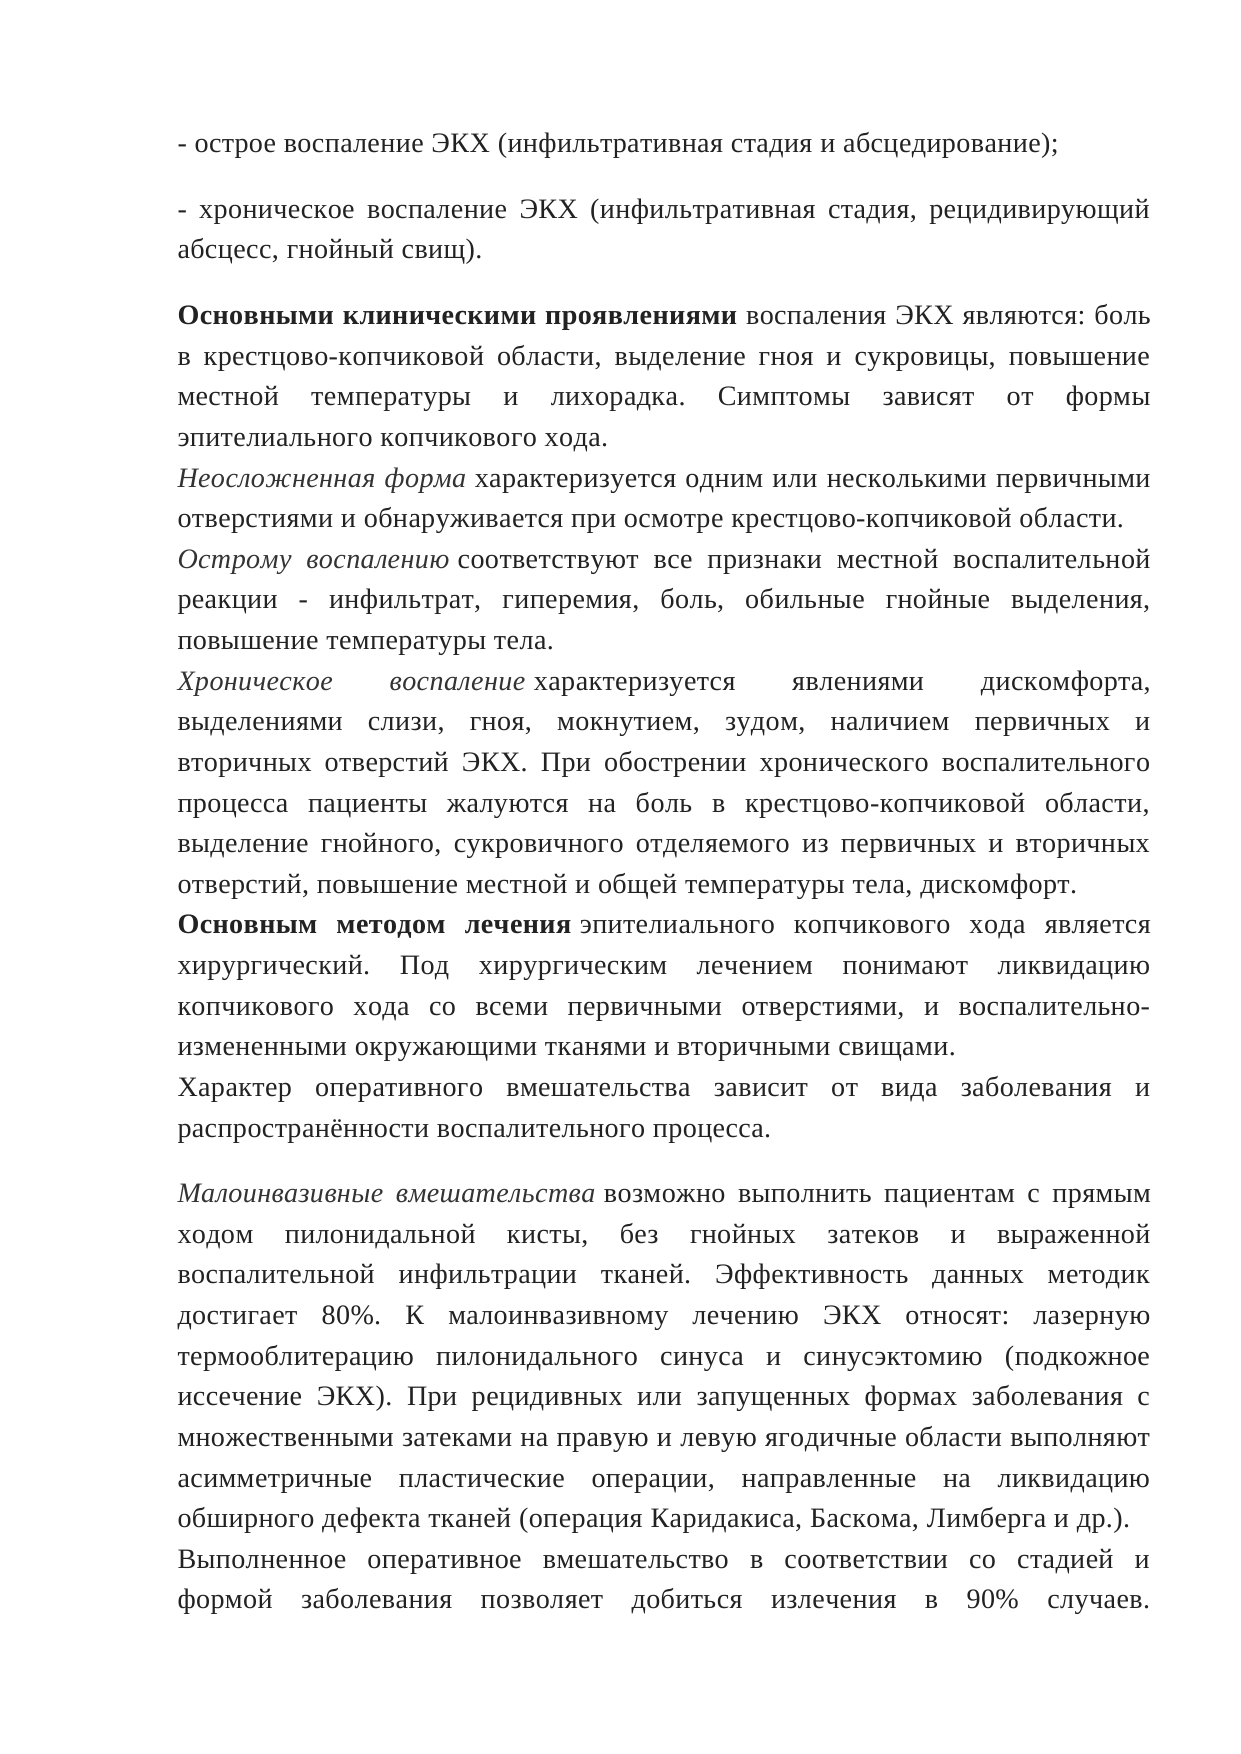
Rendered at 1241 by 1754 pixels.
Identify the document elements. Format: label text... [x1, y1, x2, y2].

text Неосложненная форма характеризуется одним или несколькими первичными отверстиями и обнаруживается при осмотре крестцово-копчиковой области. [177, 452, 1152, 534]
text Острому воспалению соответствуют все признаки местной воспалительной реакции - инфильтрат, гиперемия, боль, обильные гнойные выделения, повышение температуры тела. [177, 534, 1152, 656]
text Малоинвазивные вмешательства возможно выполнить пациентам с прямым ходом пилонидальной кисты, без гнойных затеков и выраженной воспалительной инфильтрации тканей. Эффективность данных методик достигает 80%. К малоинвазивному лечению ЭКХ относят: лазерную термооблитерацию пилонидального синуса и синусэктомию (подкожное иссечение ЭКХ). При рецидивных или запущенных формах заболевания с множественными затеками на правую и левую ягодичные области выполняют асимметричные пластические операции, направленные на ликвидацию обширного дефекта тканей (операция Каридакиса, Баскома, Лимберга и др.). [177, 1168, 1152, 1534]
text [177, 1534, 1152, 1615]
text Основными клиническими проявлениями воспаления ЭКХ являются: боль в крестцово-копчиковой области, выделение гноя и сукровицы, повышение местной температуры и лихорадка. Симптомы зависят от формы эпителиального копчикового хода. [177, 290, 1152, 452]
text - острое воспаление ЭКХ (инфильтративная стадия и абсцедирование); [177, 118, 1152, 159]
text Характер оперативного вмешательства зависит от вида заболевания и распространённости воспалительного процесса. [177, 1062, 1152, 1143]
text - хроническое воспаление ЭКХ (инфильтративная стадия, рецидивирующий абсцесс, гнойный свищ). [177, 184, 1152, 265]
text Хроническое воспаление характеризуется явлениями дискомфорта, выделениями слизи, гноя, мокнутием, зудом, наличием первичных и вторичных отверстий ЭКХ. При обострении хронического воспалительного процесса пациенты жалуются на боль в крестцово-копчиковой области, выделение гнойного, сукровичного отделяемого из первичных и вторичных отверстий, повышение местной и общей температуры тела, дискомфорт. [177, 656, 1152, 899]
text Основным методом лечения эпителиального копчикового хода является хирургический. Под хирургическим лечением понимают ликвидацию копчикового хода со всеми первичными отверстиями, и воспалительно-измененными окружающими тканями и вторичными свищами. [177, 899, 1152, 1062]
